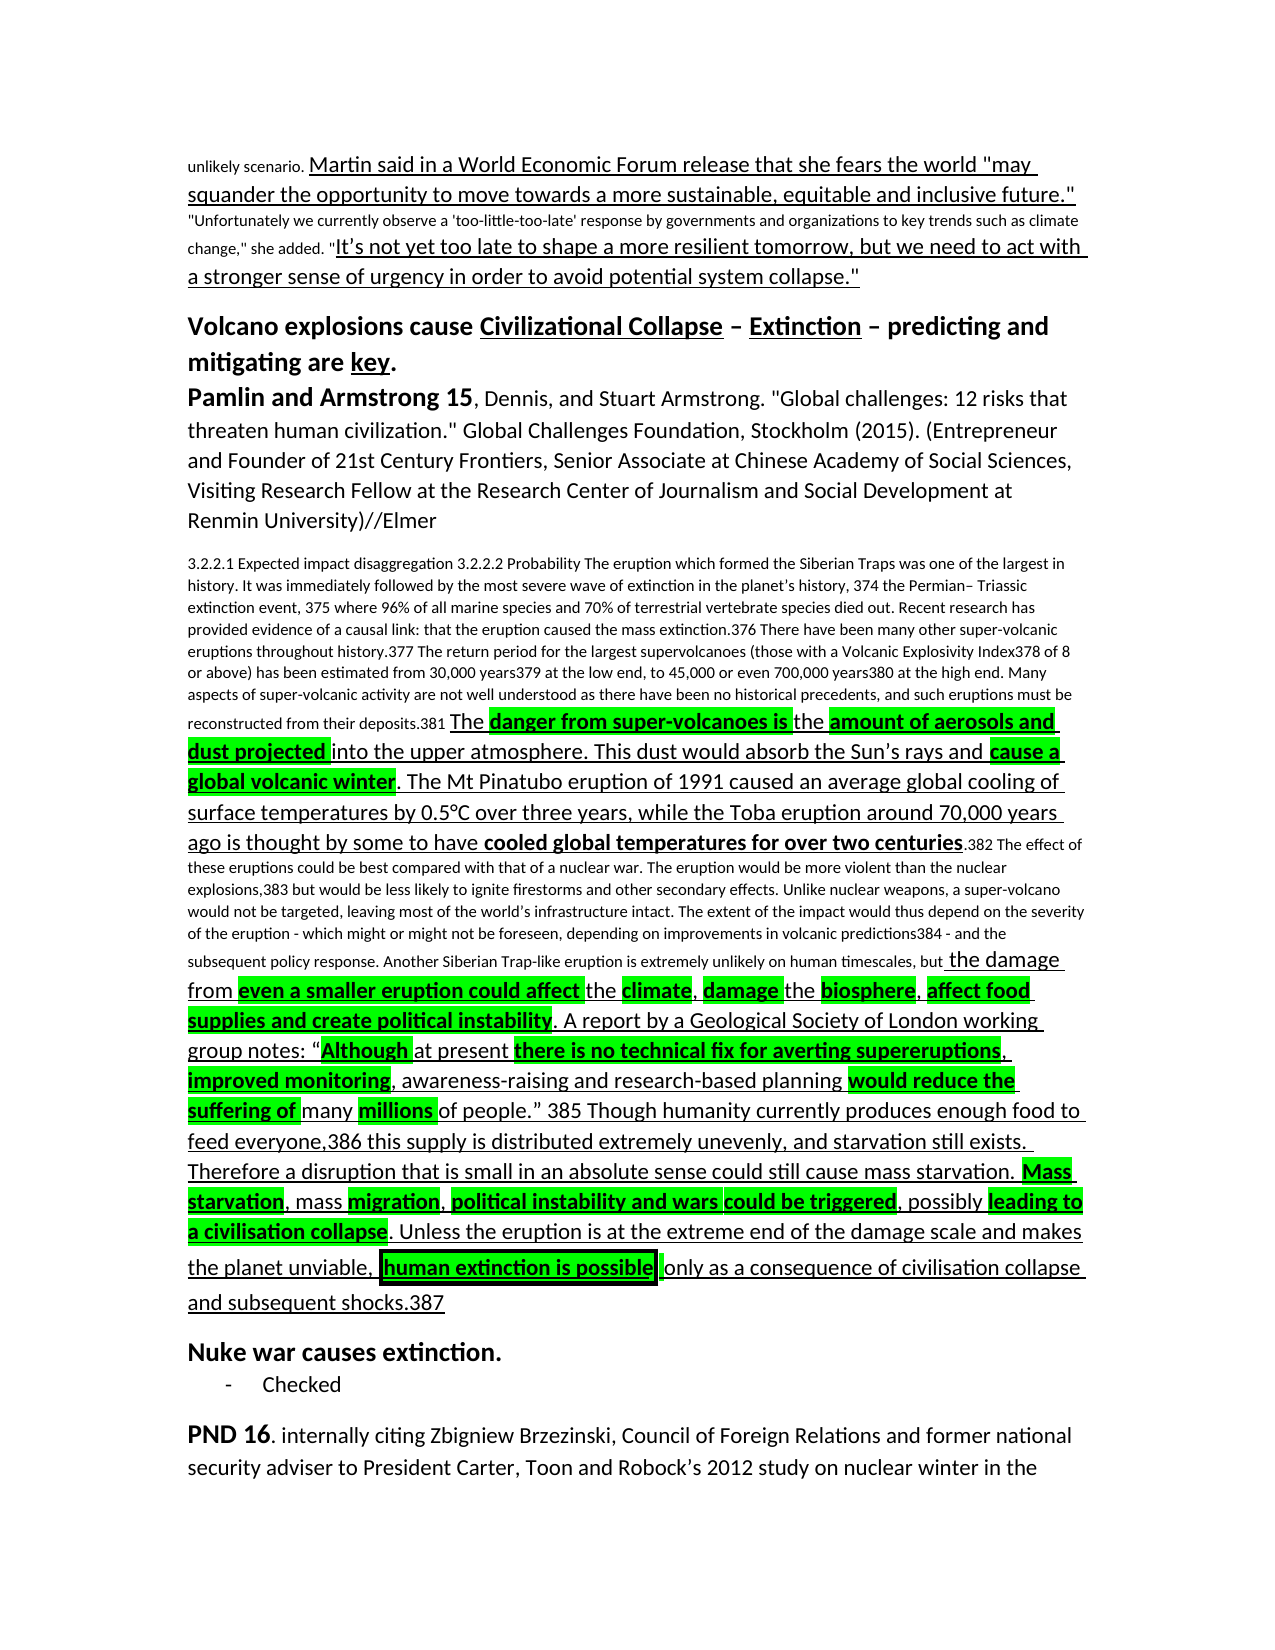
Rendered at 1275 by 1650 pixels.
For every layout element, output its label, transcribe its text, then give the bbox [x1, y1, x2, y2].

text Pamlin and Armstrong 15, Dennis, and Stuart Armstrong. "Global challenges: 12 risks that threaten human civilization." Global Challenges Foundation, Stockholm (2015). (Entrepreneur and Founder of 21st Century Frontiers, Senior Associate at Chinese Academy of Social Sciences, Visiting Research Fellow at the Research Center of Journalism and Social Development at Renmin University)//Elmer [187, 381, 1087, 534]
list Checked [225, 1371, 1087, 1398]
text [187, 150, 1087, 291]
text 3.2.2.1 Expected impact disaggregation 3.2.2.2 Probability The eruption which formed the Siberian Traps was one of the largest in history. It was immediately followed by the most severe wave of extinction in the planet’s history, 374 the Permian– Triassic extinction event, 375 where 96% of all marine species and 70% of terrestrial vertebrate species died out. Recent research has provided evidence of a causal link: that the eruption caused the mass extinction.376 There have been many other super-volcanic eruptions throughout history.377 The return period for the largest supervolcanoes (those with a Volcanic Explosivity Index378 of 8 or above) has been estimated from 30,000 years379 at the low end, to 45,000 or even 700,000 years380 at the high end. Many aspects of super-volcanic activity are not well understood as there have been no historical precedents, and such eruptions must be reconstructed from their deposits.381 The danger from super-volcanoes is the amount of aerosols and dust projected into the upper atmosphere. This dust would absorb the Sun’s rays and cause a global volcanic winter. The Mt Pinatubo eruption of 1991 caused an average global cooling of surface temperatures by 0.5°C over three years, while the Toba eruption around 70,000 years ago is thought by some to have cooled global temperatures for over two centuries.382 The effect of these eruptions could be best compared with that of a nuclear war. The eruption would be more violent than the nuclear explosions,383 but would be less likely to ignite firestorms and other secondary effects. Unlike nuclear weapons, a super-volcano would not be targeted, leaving most of the world’s infrastructure intact. The extent of the impact would thus depend on the severity of the eruption - which might or might not be foreseen, depending on improvements in volcanic predictions384 - and the subsequent policy response. Another Siberian Trap-like eruption is extremely unlikely on human timescales, but the damage from even a smaller eruption could affect the climate, damage the biosphere, affect food supplies and create political instability. A report by a Geological Society of London working group notes: “Although at present there is no technical fix for averting supereruptions, improved monitoring, awareness-raising and research-based planning would reduce the suffering of many millions of people.” 385 Though humanity currently produces enough food to feed everyone,386 this supply is distributed extremely unevenly, and starvation still exists. Therefore a disruption that is small in an absolute sense could still cause mass starvation. Mass starvation, mass migration, political instability and wars could be triggered, possibly leading to a civilisation collapse. Unless the eruption is at the extreme end of the damage scale and makes the planet unviable, human extinction is possible only as a consequence of civilisation collapse and subsequent shocks.387 [187, 553, 1087, 1316]
subtitle Nuke war causes extinction. [187, 1335, 1087, 1368]
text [187, 1417, 1087, 1481]
subtitle Volcano explosions cause Civilizational Collapse – Extinction – predicting and mitigating are key. [187, 309, 1087, 378]
